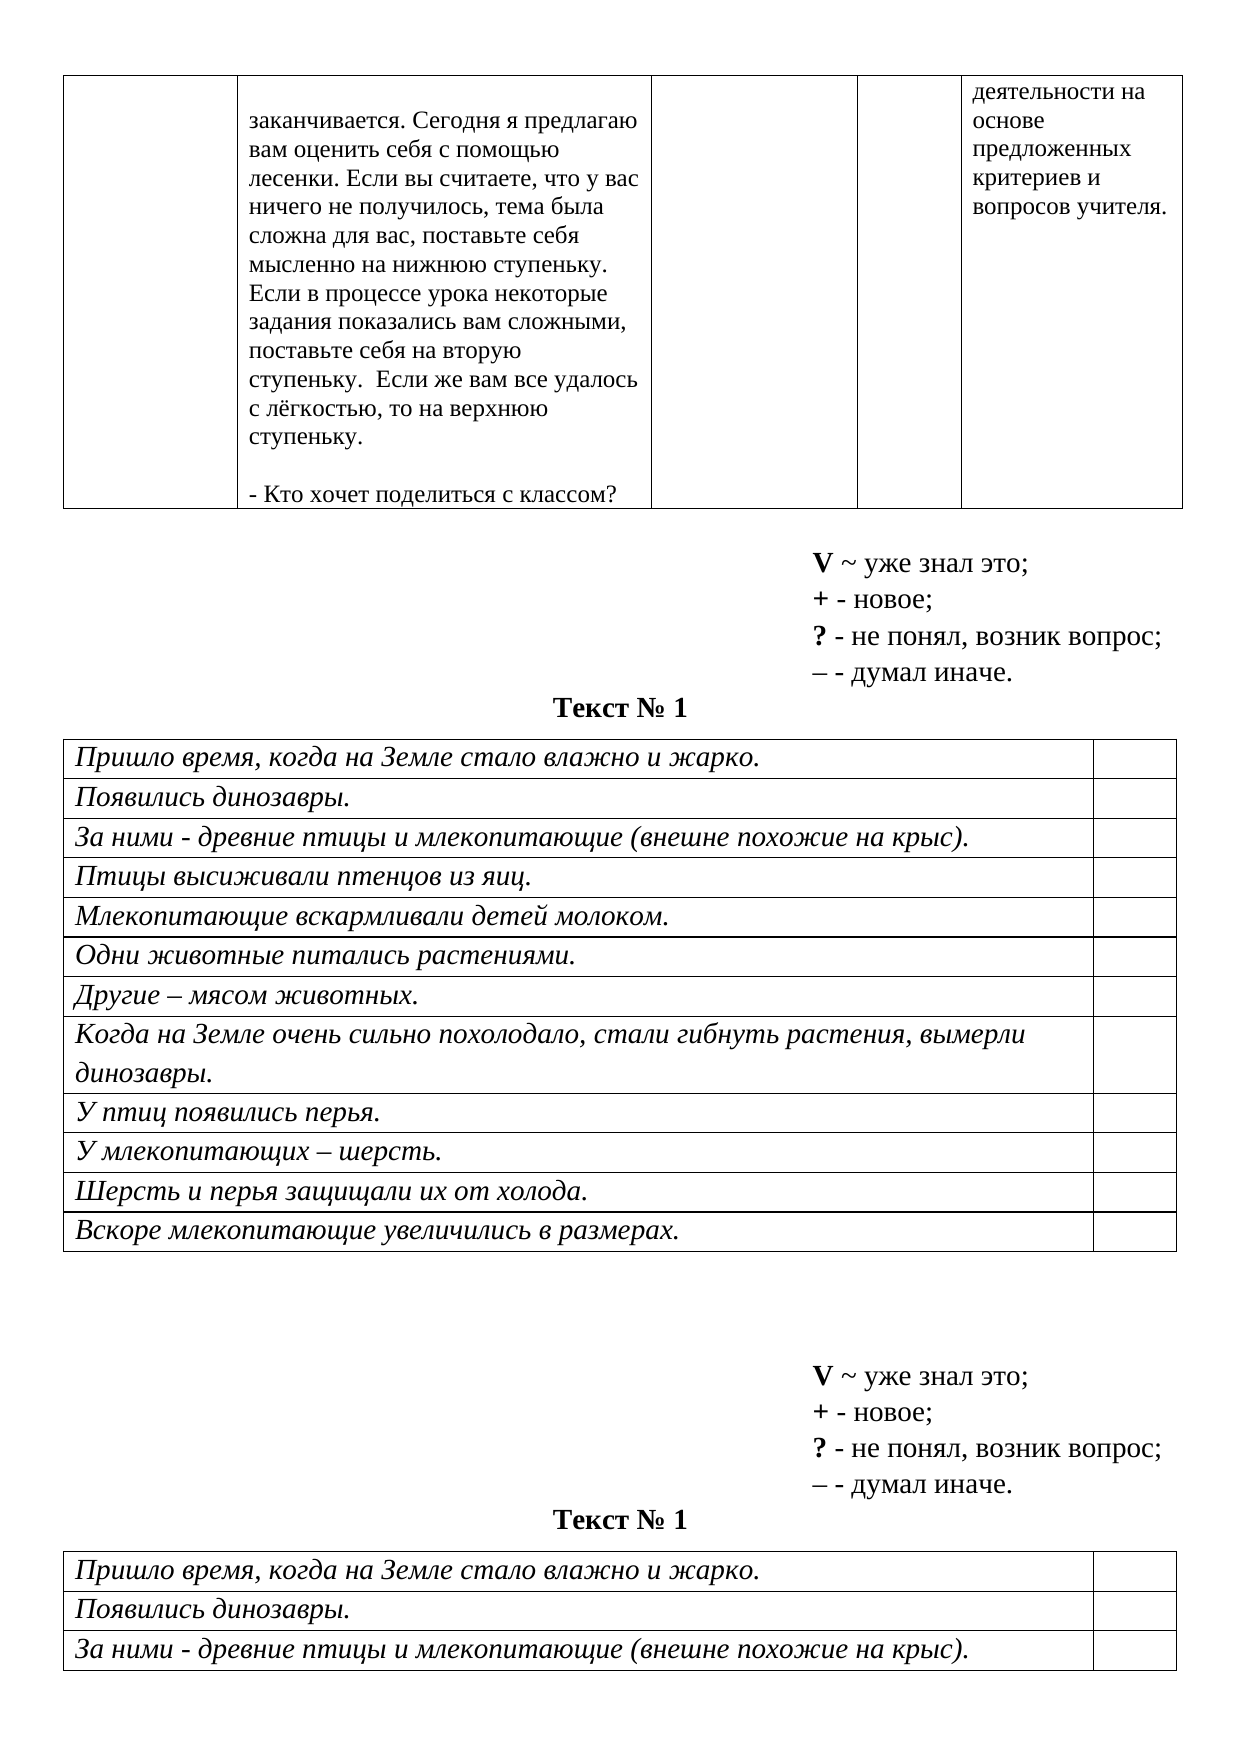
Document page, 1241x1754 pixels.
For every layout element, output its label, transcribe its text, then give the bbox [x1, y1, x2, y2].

table_cell [1094, 1631, 1176, 1670]
table_cell [1094, 819, 1176, 857]
table_cell [1094, 1133, 1176, 1172]
table_cell [1094, 858, 1176, 897]
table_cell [652, 76, 857, 508]
table_header Пришло время, когда на Земле стало влажно и жарко. [64, 740, 1093, 778]
table_cell У млекопитающих – шерсть. [64, 1133, 1093, 1172]
table_cell Вскоре млекопитающие увеличились в размерах. [64, 1213, 1093, 1251]
table_cell За ними - древние птицы и млекопитающие (внешне похожие на крыс). [64, 1631, 1093, 1670]
table_cell Появились динозавры. [64, 779, 1093, 818]
table_cell У птиц появились перья. [64, 1094, 1093, 1132]
table_header Пришло время, когда на Земле стало влажно и жарко. [64, 1552, 1093, 1591]
table_cell [1094, 898, 1176, 936]
text Текст № 1 [75, 1502, 1165, 1536]
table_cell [64, 76, 237, 508]
table_cell [1094, 1173, 1176, 1211]
table_cell [858, 76, 961, 508]
table_cell Другие – мясом животных. [64, 977, 1093, 1016]
text – - думал иначе. [75, 1466, 1165, 1500]
text Текст № 1 [75, 690, 1165, 723]
text ? - не понял, возник вопрос; [812, 618, 1165, 651]
table_header [1094, 1552, 1176, 1591]
table_cell Одни животные питались растениями. [64, 938, 1093, 976]
table_header [1094, 740, 1176, 778]
table_cell [1094, 779, 1176, 818]
table_cell [1094, 977, 1176, 1016]
text – - думал иначе. [75, 654, 1165, 687]
table_cell [1094, 1094, 1176, 1132]
text V ~ уже знал это; [739, 545, 1165, 579]
table_cell Млекопитающие вскармливали детей молоком. [64, 898, 1093, 936]
text + - новое; [739, 1394, 1165, 1427]
table_cell Появились динозавры. [64, 1592, 1093, 1630]
text ? - не понял, возник вопрос; [812, 1430, 1165, 1464]
table_cell [1094, 1213, 1176, 1251]
text + - новое; [739, 581, 1165, 615]
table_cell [962, 76, 1182, 508]
table_cell За ними - древние птицы и млекопитающие (внешне похожие на крыс). [64, 819, 1093, 857]
table_cell Птицы высиживали птенцов из яиц. [64, 858, 1093, 897]
table_cell [1094, 1592, 1176, 1630]
text V ~ уже знал это; [739, 1358, 1165, 1391]
table_cell Шерсть и перья защищали их от холода. [64, 1173, 1093, 1211]
table_cell [1094, 938, 1176, 976]
table_cell Когда на Земле очень сильно похолодало, стали гибнуть растения, вымерли динозавры. [64, 1017, 1093, 1093]
table_cell [1094, 1017, 1176, 1093]
